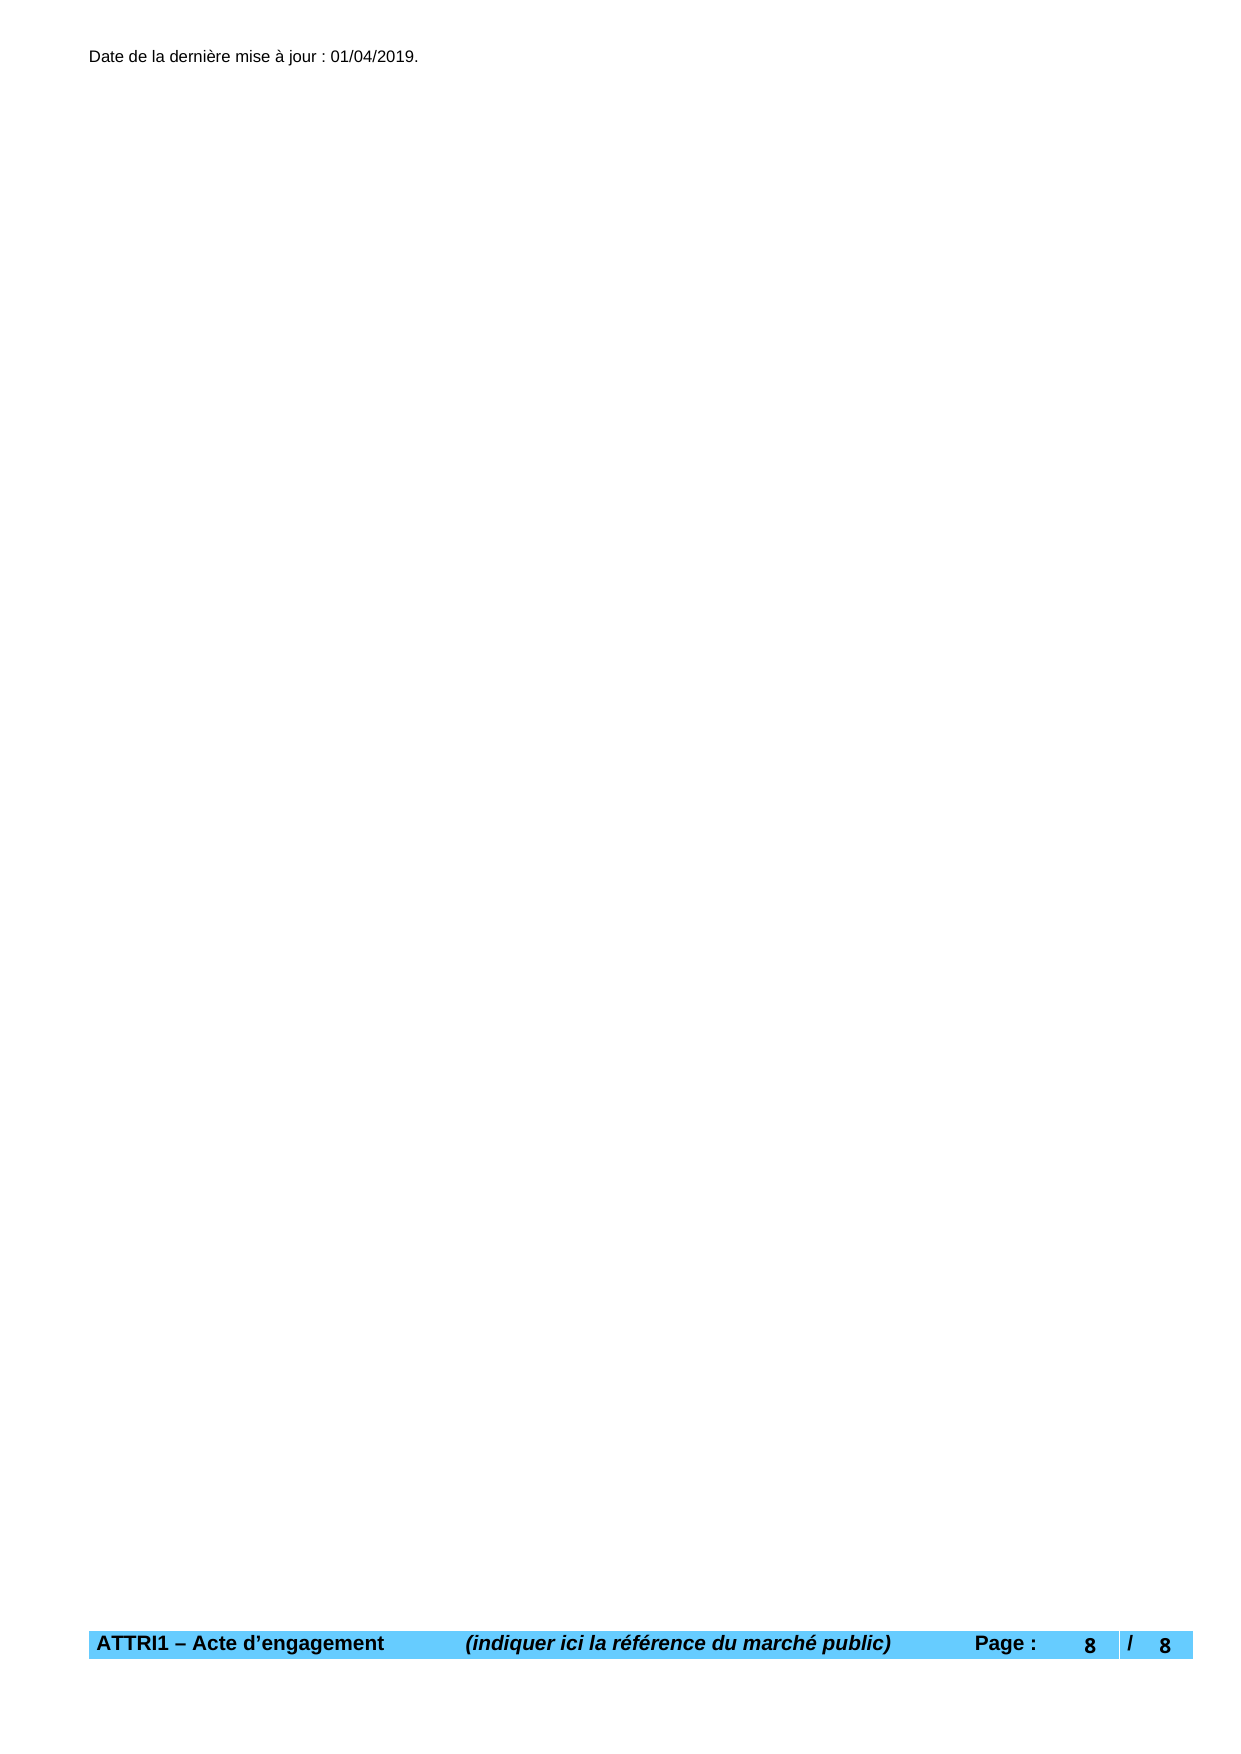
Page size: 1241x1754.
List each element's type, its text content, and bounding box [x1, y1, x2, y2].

text Date de la dernière mise à jour : 01/04/2019. [89, 47, 1152, 66]
